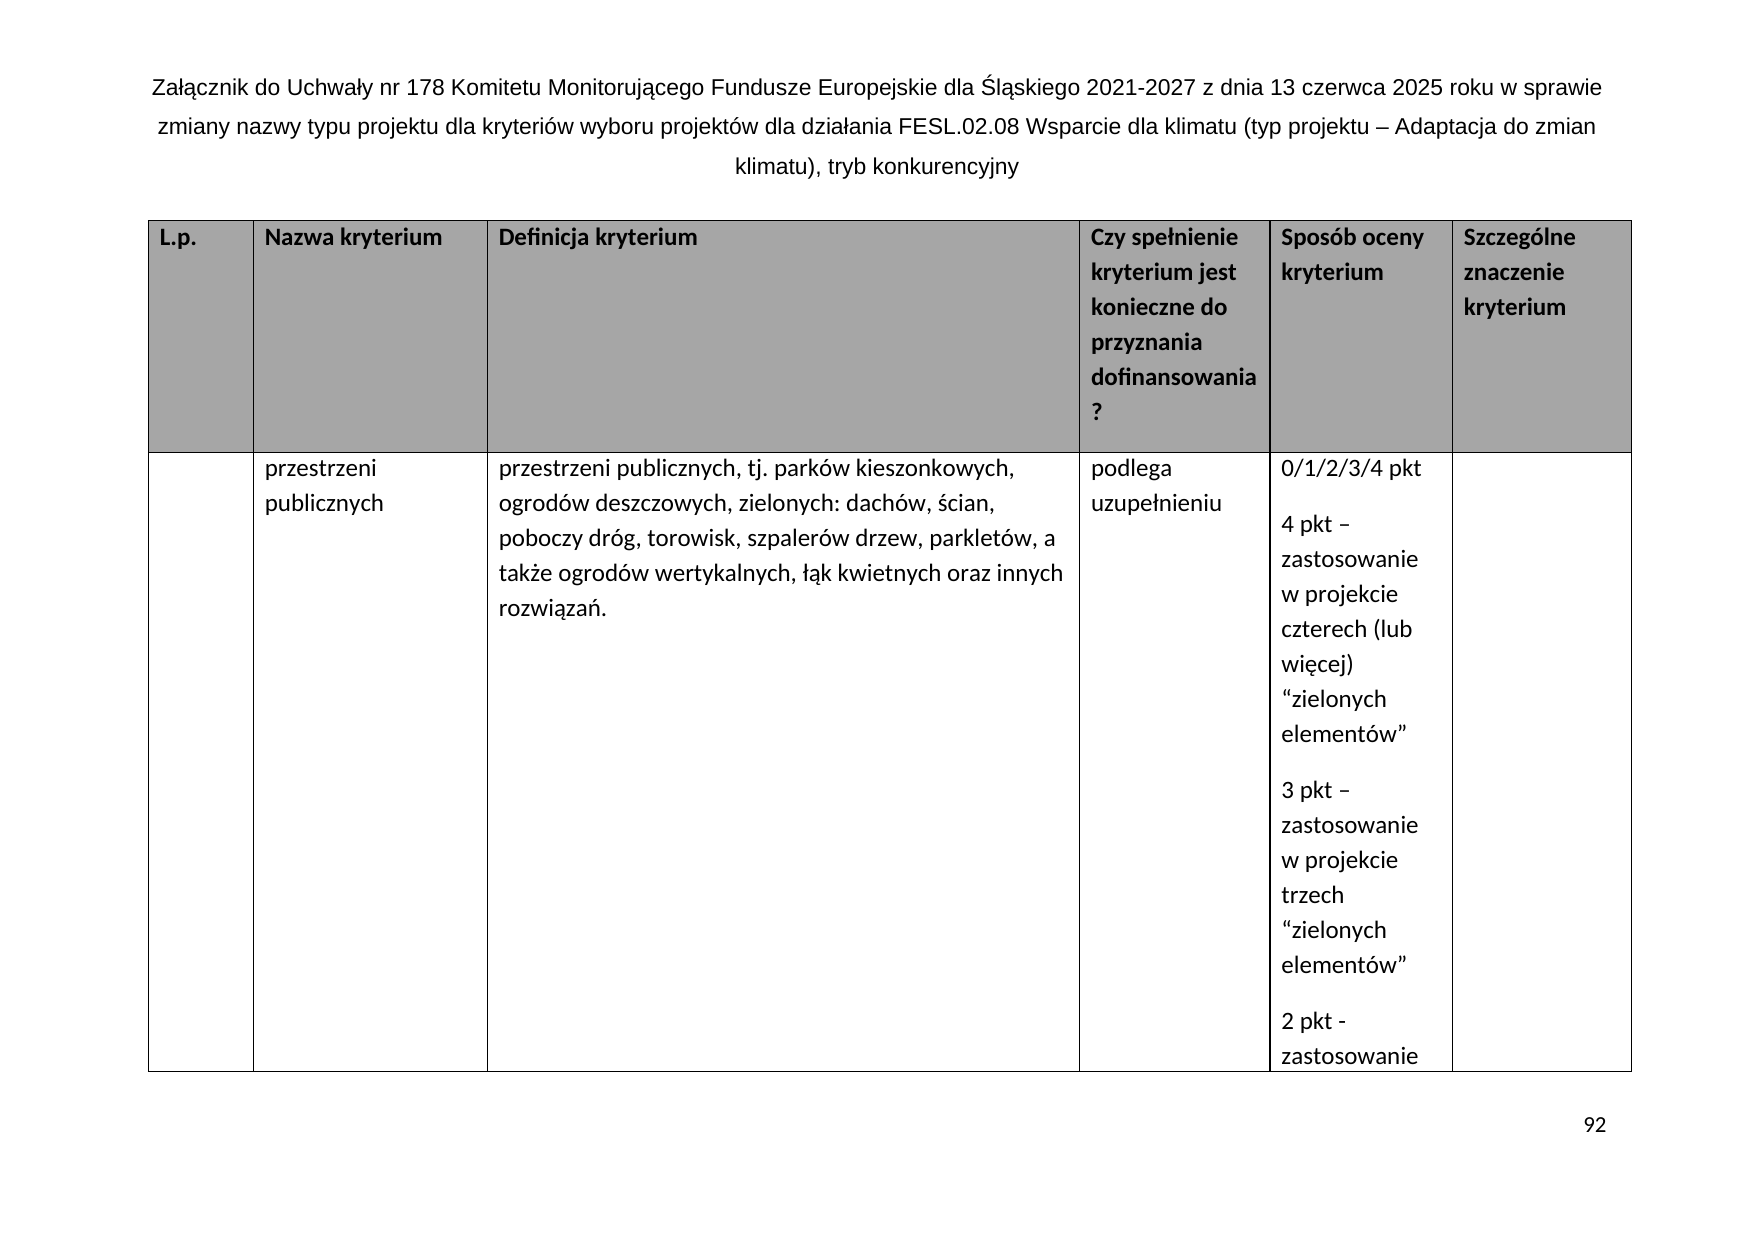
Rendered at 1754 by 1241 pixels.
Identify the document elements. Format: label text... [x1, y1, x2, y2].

table_header Szczególne znaczenie kryterium [1453, 221, 1631, 452]
table_header Definicja kryterium [488, 221, 1079, 452]
table_cell W ramach kryterium oceniane będzie zastosowanie elementów zielonej infrastruktury w kształtowaniu przestrzeni publicznych, tj. parków kieszonkowych, ogrodów deszczowych, zielonych: dachów, ścian, poboczy dróg, torowisk, szpalerów drzew, parkletów, a także ogrodów wertykalnych, łąk kwietnych oraz innych rozwiązań. [488, 453, 1079, 1071]
table_cell Punktowe Skala 0/1/2/3/4 pkt 4 pkt – zastosowanie w projekcie czterech (lub więcej) “zielonych elementów” 3 pkt – zastosowanie w projekcie trzech “zielonych elementów” 2 pkt - zastosowanie w projekcie dwóch “zielonych elementów” 1 pkt – zastosowanie jednego “zielonego elementu” 0 pkt – brak zastosowania zieleni w kształtowaniu przestrzeni publicznych Punkty nie sumują się Max 4 pkt [1271, 453, 1452, 1071]
table_cell [149, 453, 253, 1071]
table_header Sposób oceny kryterium [1271, 221, 1452, 452]
table_cell [1453, 453, 1631, 1071]
table_header L.p. [149, 221, 253, 452]
table_header Czy spełnienie kryterium jest konieczne do przyznania dofinansowania? [1080, 221, 1269, 452]
table_header Nazwa kryterium [254, 221, 487, 452]
table_cell Zastosowanie zieleni w kształtowaniu przestrzeni publicznych [254, 453, 487, 1071]
table_cell NIE Kryterium nie podlega uzupełnieniu [1080, 453, 1269, 1071]
